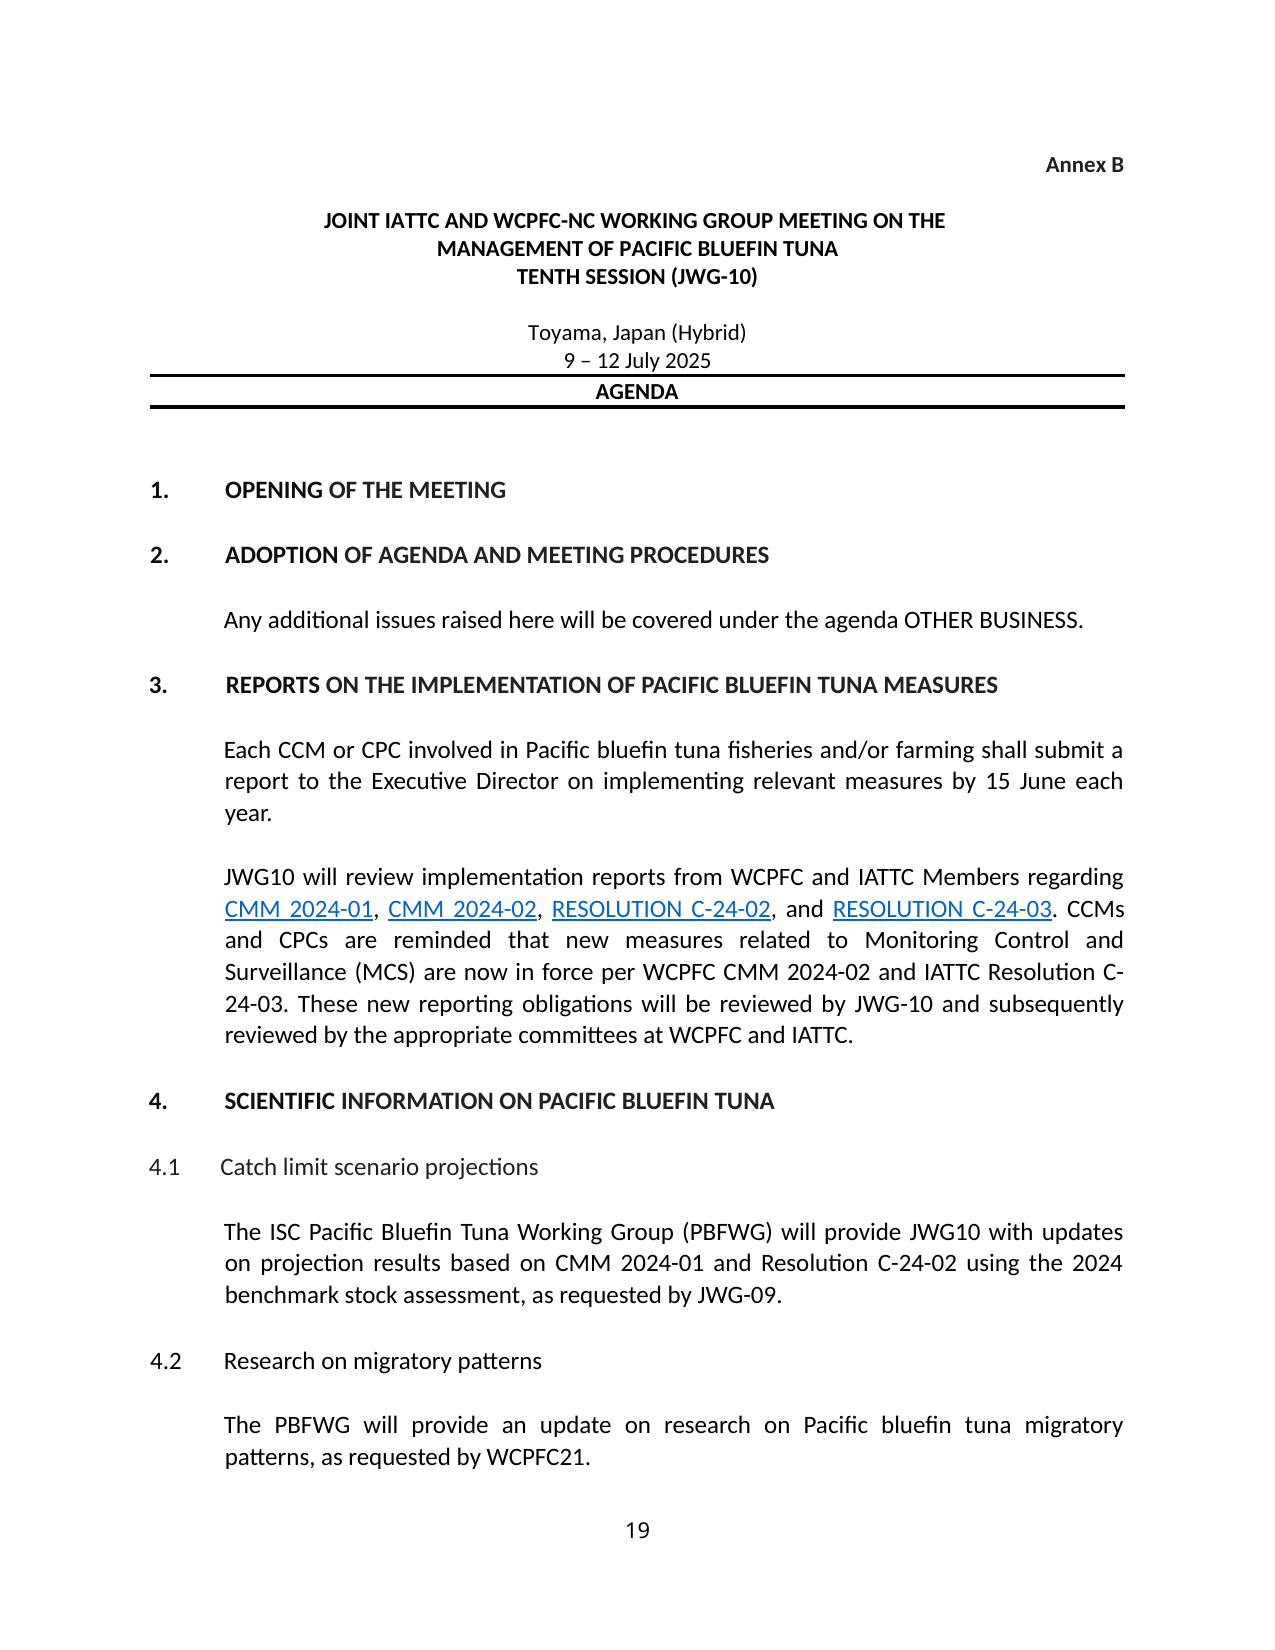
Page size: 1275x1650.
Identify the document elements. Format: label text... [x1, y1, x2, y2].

text The ISC Pacific Bluefin Tuna Working Group (PBFWG) will provide JWG10 with updates on projection results based on CMM 2024-01 and Resolution C-24-02 using the 2024 benchmark stock assessment, as requested by JWG-09. [223, 1216, 1125, 1310]
table_header AGENDA [150, 377, 1125, 405]
text 4.2 Research on migratory patterns [150, 1345, 1125, 1375]
text 3. REPORTS ON THE IMPLEMENTATION OF PACIFIC BLUEFIN TUNA MEASURES [148, 669, 1125, 700]
text Any additional issues raised here will be covered under the agenda OTHER BUSINESS. [223, 604, 1125, 634]
list ADOPTION OF AGENDA AND MEETING PROCEDURES [150, 539, 1125, 570]
text TENTH SESSION (JWG-10) [150, 262, 1125, 290]
text Each CCM or CPC involved in Pacific bluefin tuna fisheries and/or farming shall submit a report to the Executive Director on implementing relevant measures by 15 June each year. [223, 734, 1125, 828]
text The PBFWG will provide an update on research on Pacific bluefin tuna migratory patterns, as requested by WCPFC21. [223, 1409, 1125, 1471]
text Annex B [150, 150, 1124, 178]
text Toyama, Japan (Hybrid) [150, 318, 1125, 346]
text 9 – 12 July 2025 [150, 346, 1125, 374]
text JOINT IATTC AND WCPFC-NC WORKING GROUP MEETING ON THE MANAGEMENT OF PACIFIC BLUEFIN TUNA [150, 206, 1125, 262]
text JWG10 will review implementation reports from WCPFC and IATTC Members regarding CMM 2024-01, CMM 2024-02, RESOLUTION C-24-02, and RESOLUTION C-24-03. CCMs and CPCs are reminded that new measures related to Monitoring Control and Surveillance (MCS) are now in force per WCPFC CMM 2024-02 and IATTC Resolution C-24-03. These new reporting obligations will be reviewed by JWG-10 and subsequently reviewed by the appropriate committees at WCPFC and IATTC. [223, 861, 1125, 1050]
text 4. SCIENTIFIC INFORMATION ON PACIFIC BLUEFIN TUNA [148, 1085, 1125, 1116]
text 4.1 Catch limit scenario projections [148, 1151, 1125, 1181]
list OPENING OF THE MEETING [150, 474, 1125, 504]
